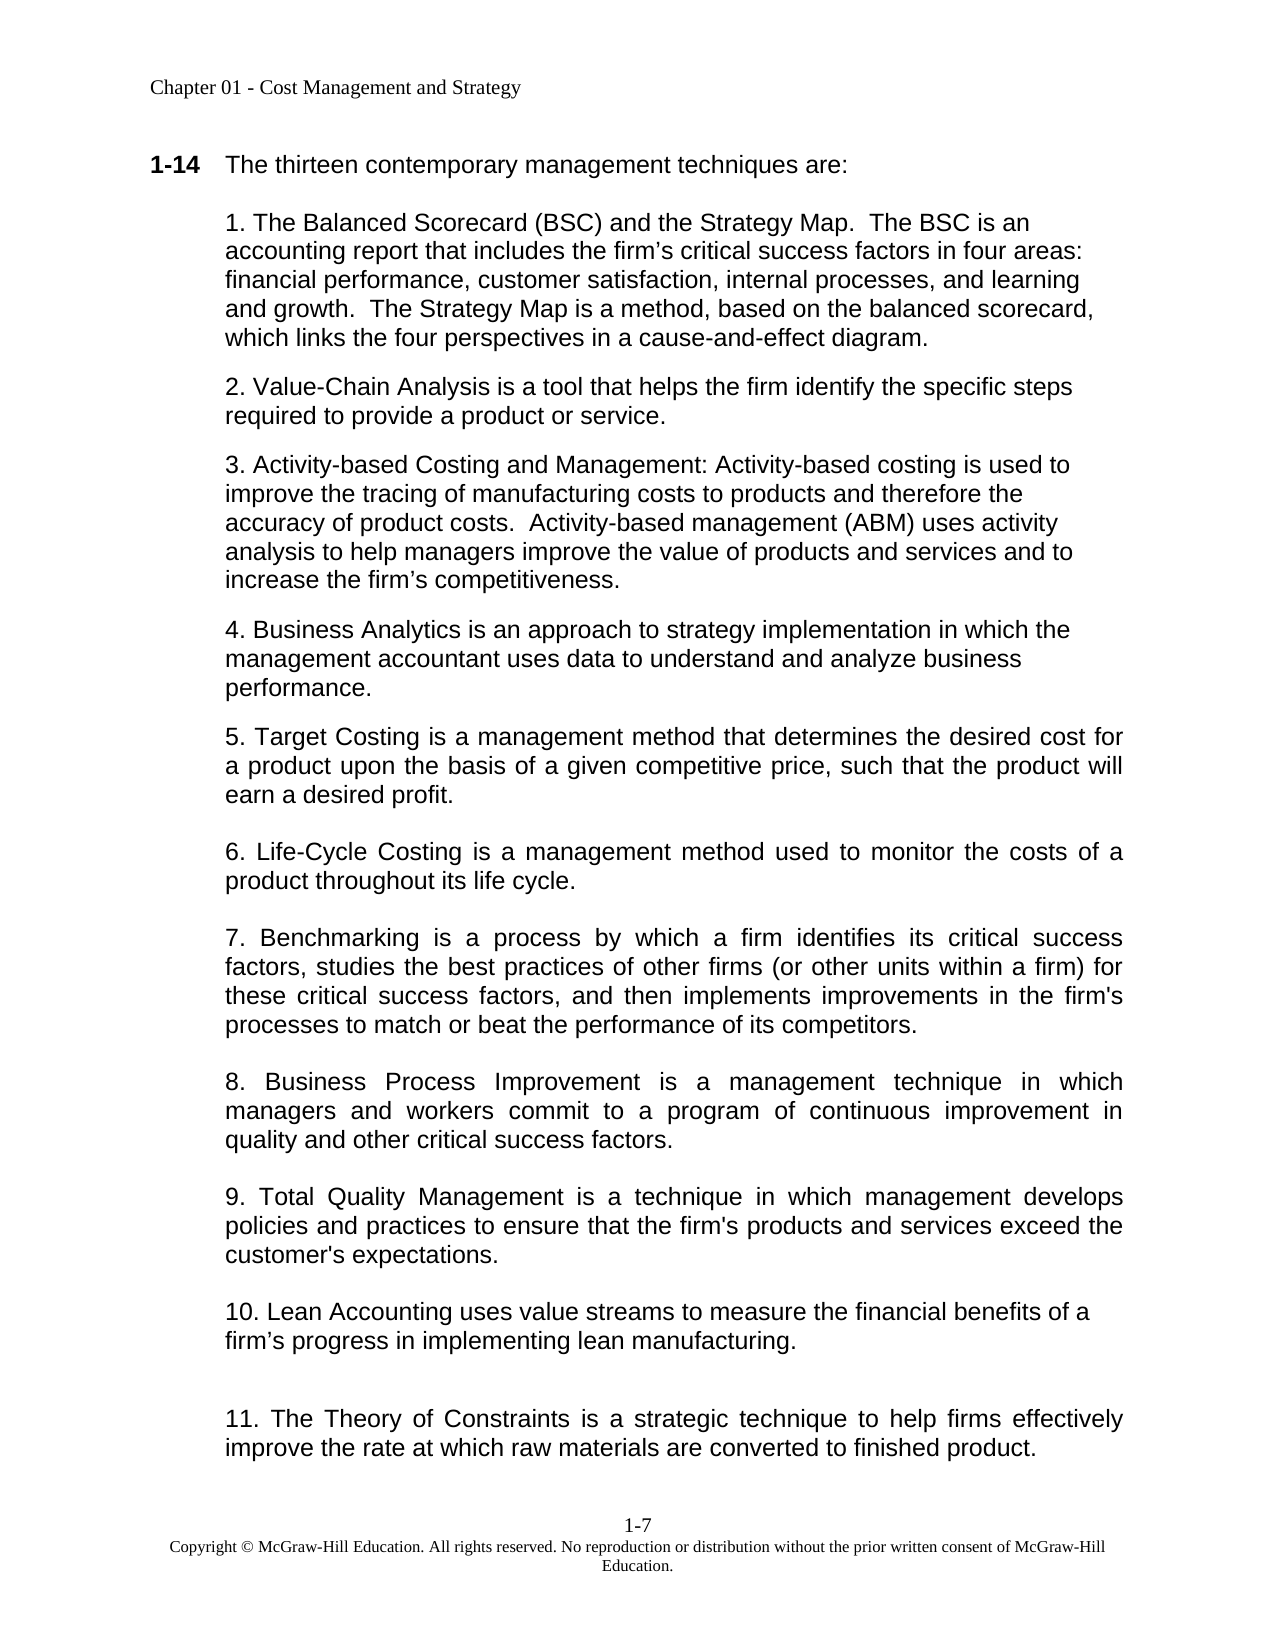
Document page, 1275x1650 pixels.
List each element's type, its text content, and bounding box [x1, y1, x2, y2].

text 1-14 The thirteen contemporary management techniques are: [150, 150, 1125, 179]
text 11. The Theory of Constraints is a strategic technique to help firms effectively improve the rate at which raw materials are converted to finished product. [225, 1404, 1125, 1462]
text 9. Total Quality Management is a technique in which management develops policies and practices to ensure that the firm's products and services exceed the customer's expectations. [225, 1182, 1125, 1268]
text 1. The Balanced Scorecard (BSC) and the Strategy Map. The BSC is an accounting report that includes the firm’s critical success factors in four areas: financial performance, customer satisfaction, internal processes, and learning and growth. The Strategy Map is a method, based on the balanced scorecard, which links the four perspectives in a cause-and-effect diagram. [225, 207, 1125, 351]
text 2. Value-Chain Analysis is a tool that helps the firm identify the specific steps required to provide a product or service. [225, 372, 1125, 429]
text 6. Life-Cycle Costing is a management method used to monitor the costs of a product throughout its life cycle. [225, 837, 1125, 894]
text 3. Activity-based Costing and Management: Activity-based costing is used to improve the tracing of manufacturing costs to products and therefore the accuracy of product costs. Activity-based management (ABM) uses activity analysis to help managers improve the value of products and services and to increase the firm’s competitiveness. [225, 450, 1125, 594]
text 5. Target Costing is a management method that determines the desired cost for a product upon the basis of a given competitive price, such that the product will earn a desired profit. [225, 722, 1125, 808]
text 8. Business Process Improvement is a management technique in which managers and workers commit to a program of continuous improvement in quality and other critical success factors. [225, 1067, 1125, 1153]
text 10. Lean Accounting uses value streams to measure the financial benefits of a firm’s progress in implementing lean manufacturing. [225, 1297, 1125, 1354]
text 4. Business Analytics is an approach to strategy implementation in which the management accountant uses data to understand and analyze business performance. [225, 615, 1125, 701]
text 7. Benchmarking is a process by which a firm identifies its critical success factors, studies the best practices of other firms (or other units within a firm) for these critical success factors, and then implements improvements in the firm's processes to match or beat the performance of its competitors. [225, 923, 1125, 1038]
